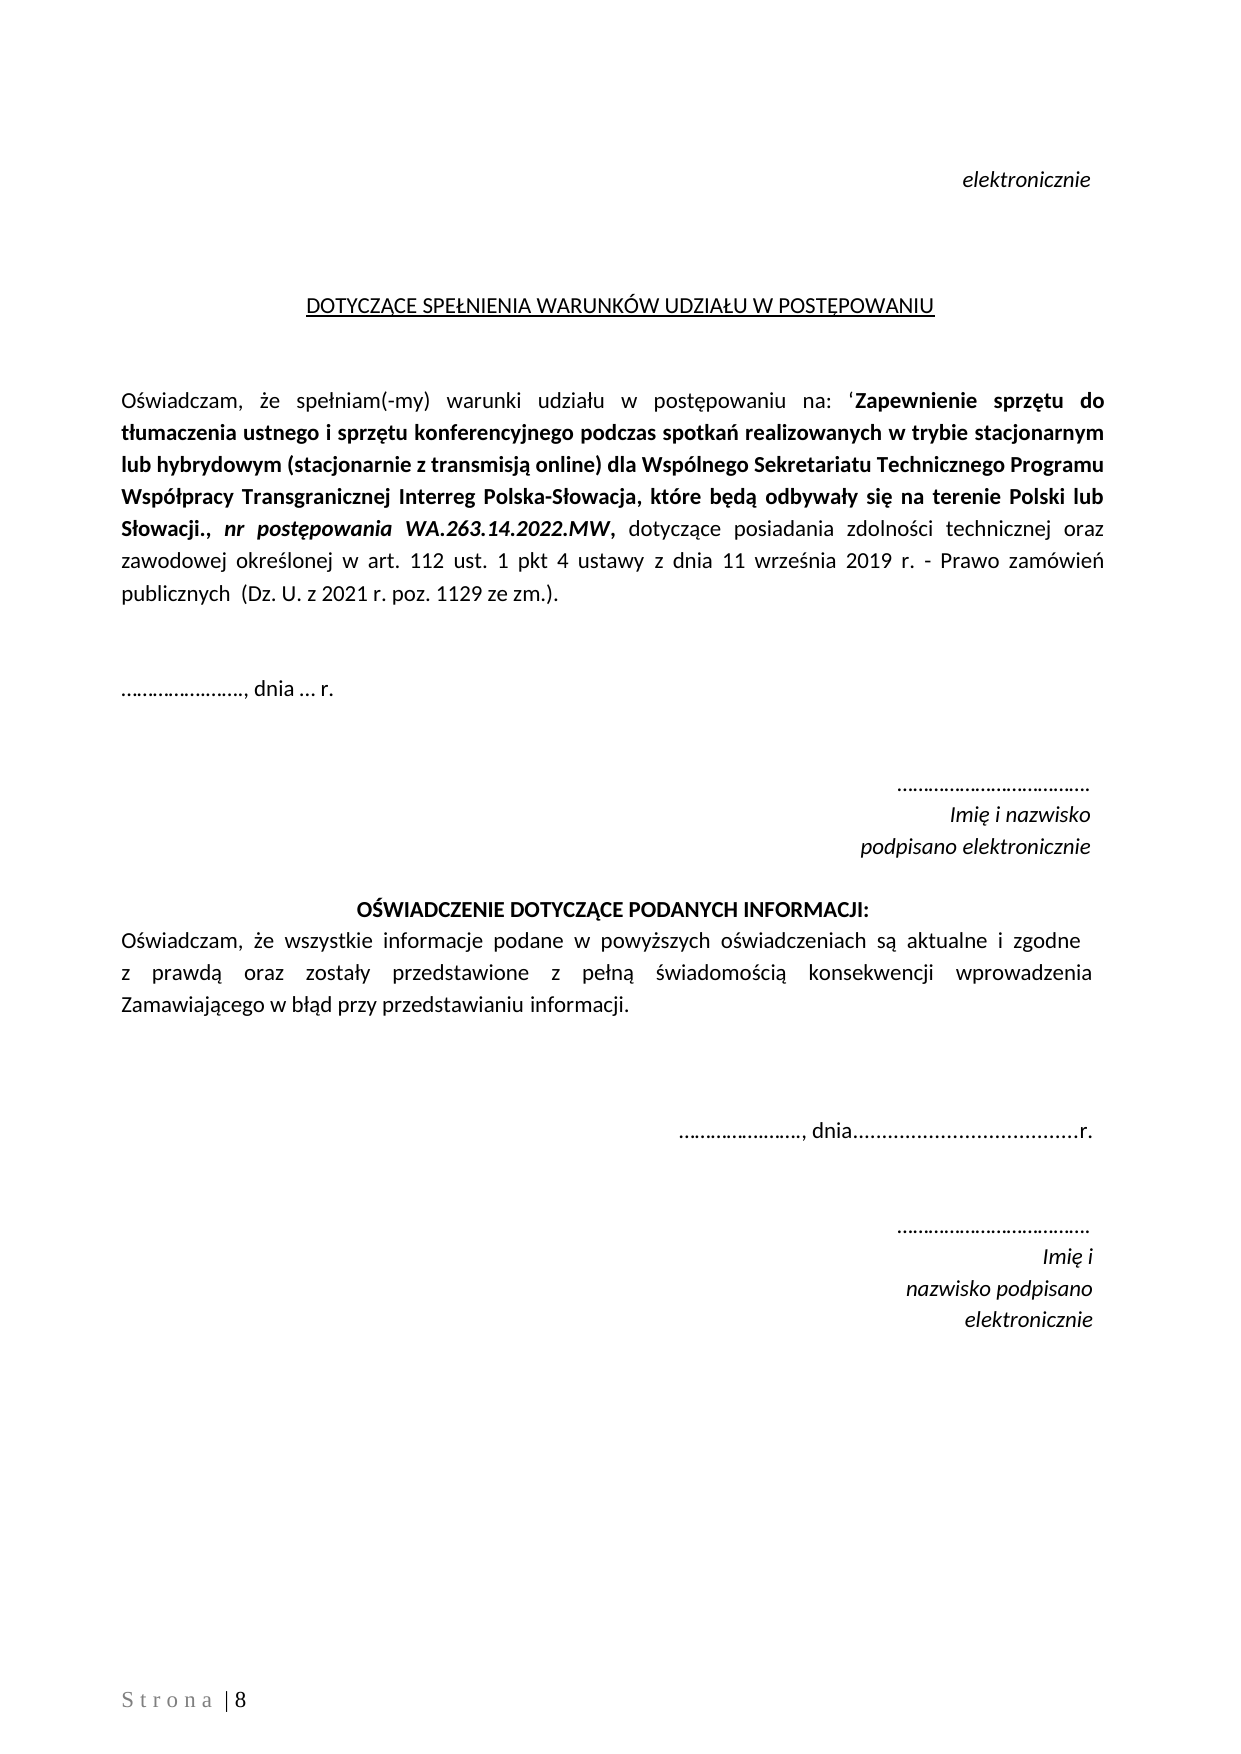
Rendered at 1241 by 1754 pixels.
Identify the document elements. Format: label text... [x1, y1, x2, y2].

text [863, 165, 1093, 193]
text Imię i nazwisko [121, 800, 1093, 828]
text Oświadczam, że wszystkie informacje podane w powyższych oświadczeniach są aktualne i zgodne z prawdą oraz zostały przedstawione z pełną świadomością konsekwencji wprowadzenia Zamawiającego w błąd przy przedstawianiu informacji. [121, 927, 1093, 1018]
text Oświadczam, że spełniam(-my) warunki udziału w postępowaniu na: ‘Zapewnienie sprzętu do tłumaczenia ustnego i sprzętu konferencyjnego podczas spotkań realizowanych w trybie stacjonarnym lub hybrydowym (stacjonarnie z transmisją online) dla Wspólnego Sekretariatu Technicznego Programu Współpracy Transgranicznej Interreg Polska-Słowacja, które będą odbywały się na terenie Polski lub Słowacji., nr postępowania WA.263.14.2022.MW, dotyczące posiadania zdolności technicznej oraz zawodowej określonej w art. 112 ust. 1 pkt 4 ustawy z dnia 11 września 2019 r. - Prawo zamówień publicznych (Dz. U. z 2021 r. poz. 1129 ze zm.). [121, 386, 1105, 607]
text …………….……., dnia r. [679, 1116, 1105, 1144]
text podpisano elektronicznie [121, 832, 1093, 860]
text ………………………………. [121, 1211, 1093, 1239]
subtitle OŚWIADCZENIE DOTYCZĄCE PODANYCH INFORMACJI: [121, 895, 1105, 923]
text …………….……., dnia … r. [121, 674, 1105, 702]
text Imię i nazwisko podpisano elektronicznie [863, 1242, 1093, 1333]
text DOTYCZĄCE SPEŁNIENIA WARUNKÓW UDZIAŁU W POSTĘPOWANIU [199, 291, 1041, 319]
text ………………………………. [121, 769, 1093, 797]
